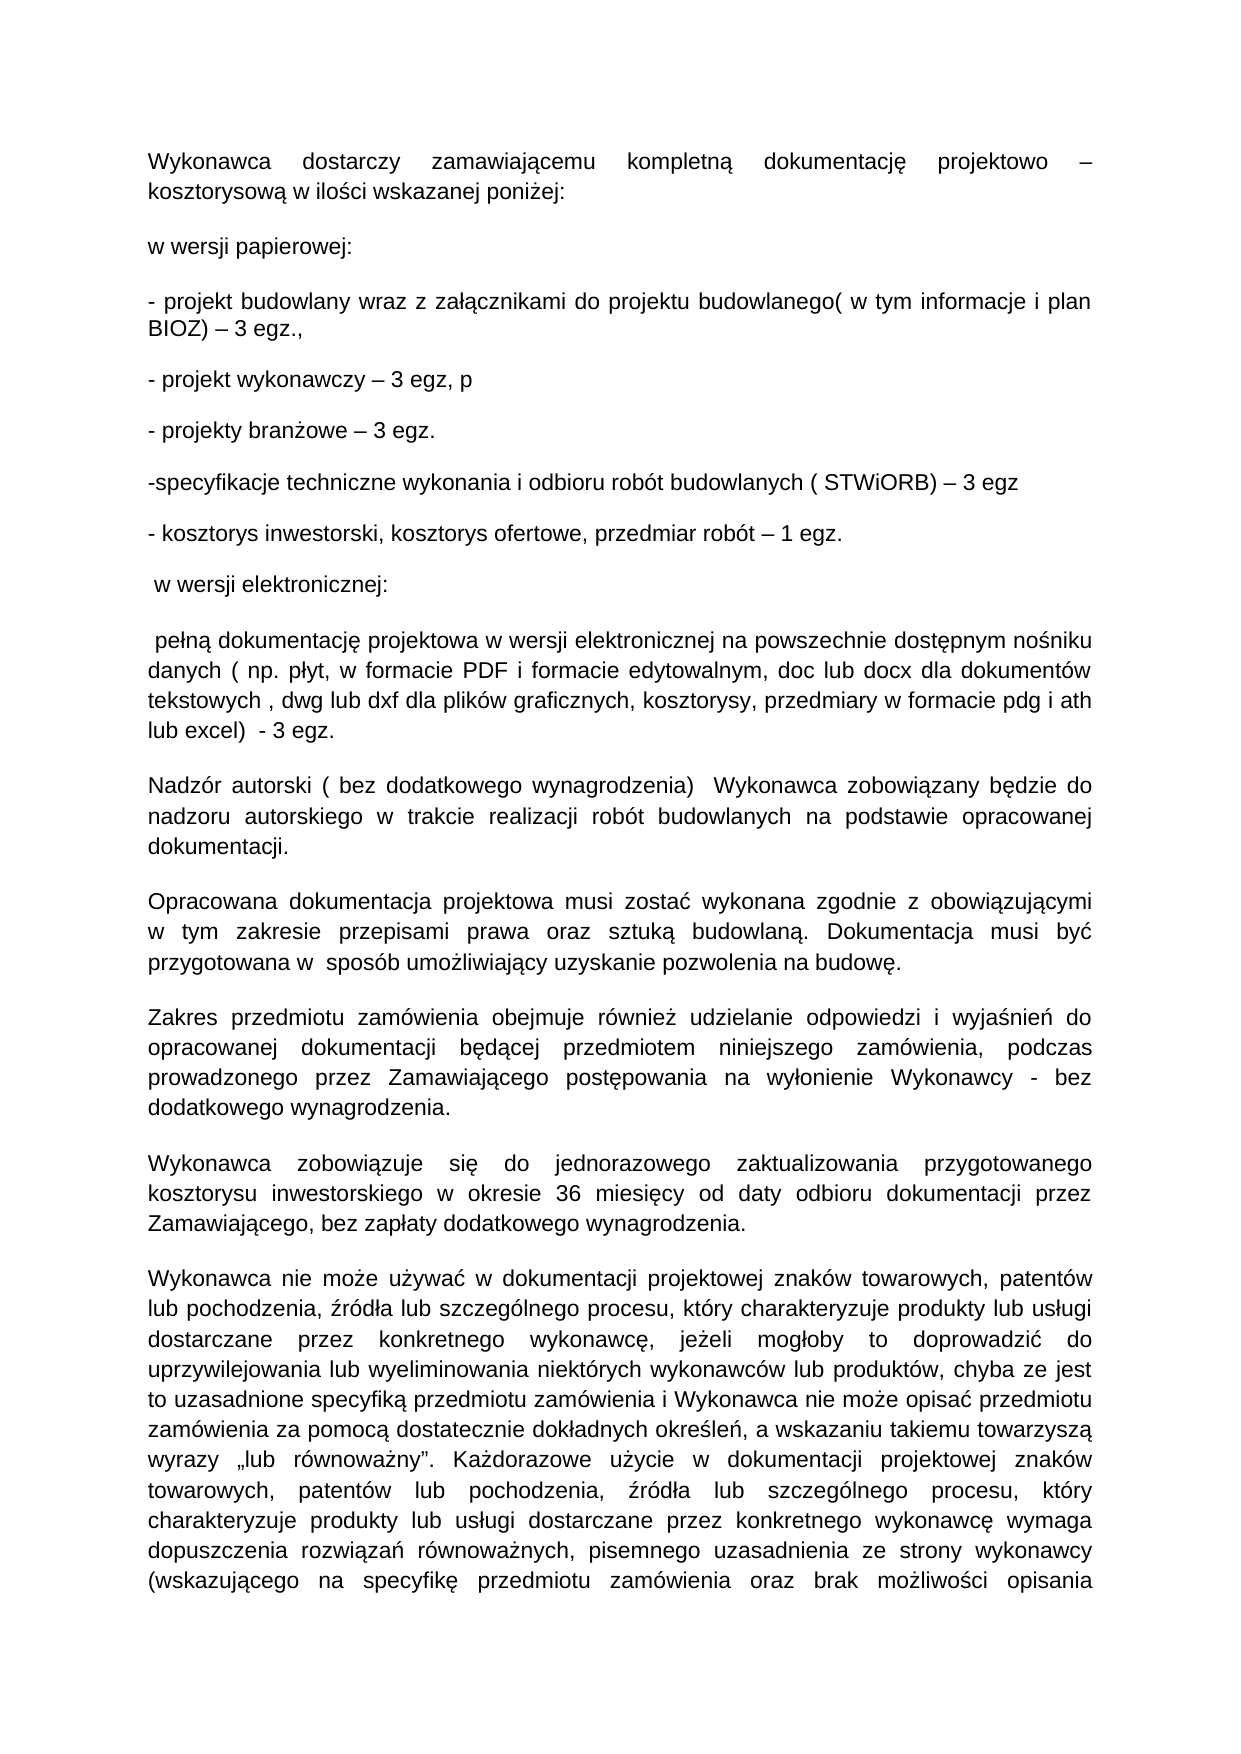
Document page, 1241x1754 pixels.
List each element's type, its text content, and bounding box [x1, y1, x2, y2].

text -specyfikacje techniczne wykonania i odbioru robót budowlanych ( STWiORB) – 3 egz [148, 469, 1093, 495]
text Zakres przedmiotu zamówienia obejmuje również udzielanie odpowiedzi i wyjaśnień do opracowanej dokumentacji będącej przedmiotem niniejszego zamówienia, podczas prowadzonego przez Zamawiającego postępowania na wyłonienie Wykonawcy - bez dodatkowego wynagrodzenia. [148, 1004, 1093, 1121]
text pełną dokumentację projektowa w wersji elektronicznej na powszechnie dostępnym nośniku danych ( np. płyt, w formacie PDF i formacie edytowalnym, doc lub docx dla dokumentów tekstowych , dwg lub dxf dla plików graficznych, kosztorysy, przedmiary w formacie pdg i ath lub excel) - 3 egz. [148, 627, 1093, 743]
text Nadzór autorski ( bez dodatkowego wynagrodzenia) Wykonawca zobowiązany będzie do nadzoru autorskiego w trakcie realizacji robót budowlanych na podstawie opracowanej dokumentacji. [148, 772, 1093, 859]
text Opracowana dokumentacja projektowa musi zostać wykonana zgodnie z obowiązującymi w tym zakresie przepisami prawa oraz sztuką budowlaną. Dokumentacja musi być przygotowana w sposób umożliwiający uzyskanie pozwolenia na budowę. [148, 888, 1093, 975]
text - projekt wykonawczy – 3 egz, p [148, 366, 1093, 392]
text w wersji papierowej: [148, 233, 1093, 259]
text - projekt budowlany wraz z załącznikami do projektu budowlanego( w tym informacje i plan BIOZ) – 3 egz., [148, 288, 1093, 341]
text Wykonawca zobowiązuje się do jednorazowego zaktualizowania przygotowanego kosztorysu inwestorskiego w okresie 36 miesięcy od daty odbioru dokumentacji przez Zamawiającego, bez zapłaty dodatkowego wynagrodzenia. [148, 1149, 1093, 1236]
text - kosztorys inwestorski, kosztorys ofertowe, przedmiar robót – 1 egz. [148, 520, 1093, 546]
text w wersji elektronicznej: [148, 571, 1093, 598]
text Wykonawca dostarczy zamawiającemu kompletną dokumentację projektowo – kosztorysową w ilości wskazanej poniżej: [148, 148, 1093, 204]
text - projekty branżowe – 3 egz. [148, 417, 1093, 444]
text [148, 1265, 1093, 1593]
